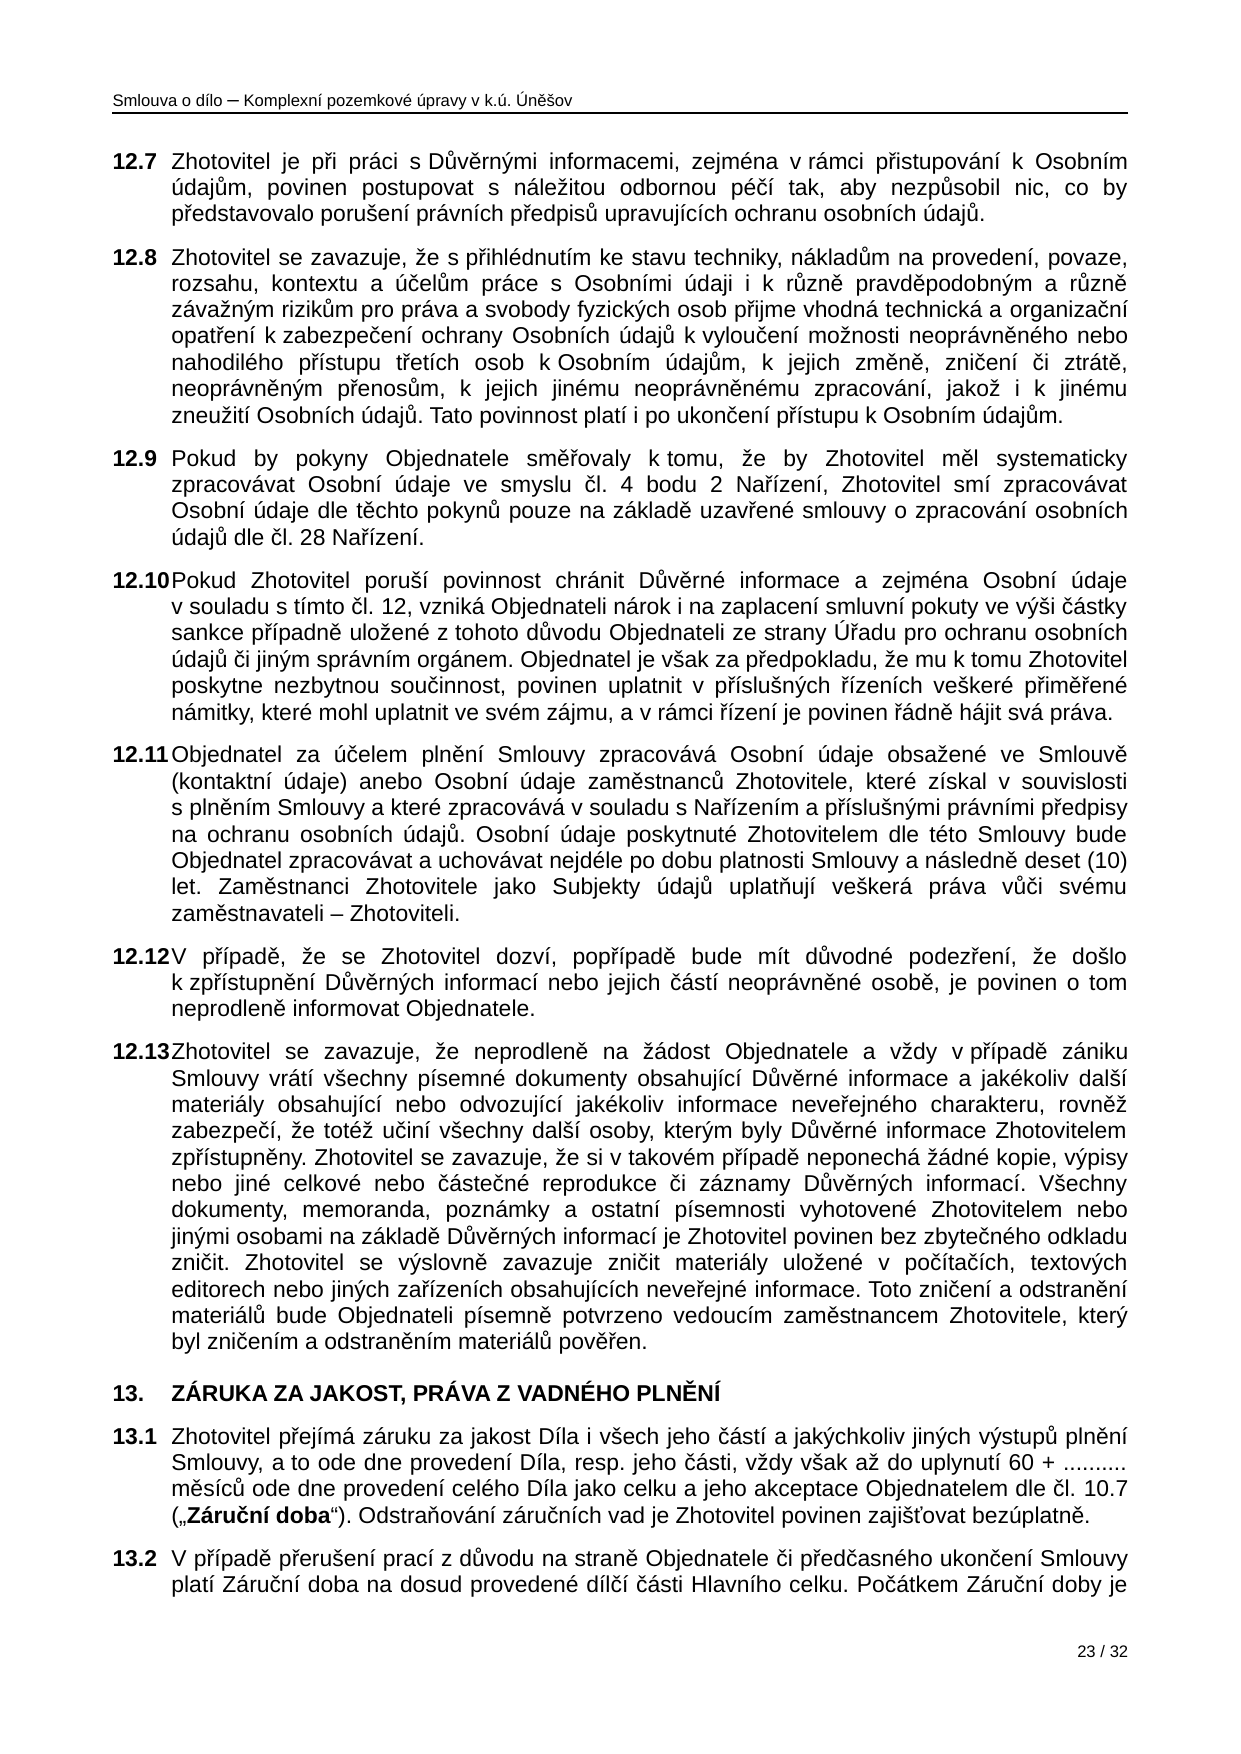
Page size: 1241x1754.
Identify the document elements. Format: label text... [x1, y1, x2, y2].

text Záruka za jakost, práva z vadného plnění [112, 1379, 1128, 1406]
text Zhotovitel je při práci s Důvěrnými informacemi, zejména v rámci přistupování k Osobním údajům, povinen postupovat s náležitou odbornou péčí tak, aby nezpůsobil nic, co by představovalo porušení právních předpisů upravujících ochranu osobních údajů. [112, 148, 1128, 227]
text Objednatel za účelem plnění Smlouvy zpracovává Osobní údaje obsažené ve Smlouvě (kontaktní údaje) anebo Osobní údaje zaměstnanců Zhotovitele, které získal v souvislosti s plněním Smlouvy a které zpracovává v souladu s Nařízením a příslušnými právními předpisy na ochranu osobních údajů. Osobní údaje poskytnuté Zhotovitelem dle této Smlouvy bude Objednatel zpracovávat a uchovávat nejdéle po dobu platnosti Smlouvy a následně deset (10) let. Zaměstnanci Zhotovitele jako Subjekty údajů uplatňují veškerá práva vůči svému zaměstnavateli – Zhotoviteli. [112, 741, 1128, 926]
text Zhotovitel se zavazuje, že s přihlédnutím ke stavu techniky, nákladům na provedení, povaze, rozsahu, kontextu a účelům práce s Osobními údaji i k různě pravděpodobným a různě závažným rizikům pro práva a svobody fyzických osob přijme vhodná technická a organizační opatření k zabezpečení ochrany Osobních údajů k vyloučení možnosti neoprávněného nebo nahodilého přístupu třetích osob k Osobním údajům, k jejich změně, zničení či ztrátě, neoprávněným přenosům, k jejich jinému neoprávněnému zpracování, jakož i k jinému zneužití Osobních údajů. Tato povinnost platí i po ukončení přístupu k Osobním údajům. [112, 243, 1128, 428]
text Pokud Zhotovitel poruší povinnost chránit Důvěrné informace a zejména Osobní údaje v souladu s tímto čl. 12, vzniká Objednateli nárok i na zaplacení smluvní pokuty ve výši částky sankce případně uložené z tohoto důvodu Objednateli ze strany Úřadu pro ochranu osobních údajů či jiným správním orgánem. Objednatel je však za předpokladu, že mu k tomu Zhotovitel poskytne nezbytnou součinnost, povinen uplatnit v příslušných řízeních veškeré přiměřené námitky, které mohl uplatnit ve svém zájmu, a v rámci řízení je povinen řádně hájit svá práva. [112, 567, 1128, 725]
text Zhotovitel se zavazuje, že neprodleně na žádost Objednatele a vždy v případě zániku Smlouvy vrátí všechny písemné dokumenty obsahující Důvěrné informace a jakékoliv další materiály obsahující nebo odvozující jakékoliv informace neveřejného charakteru, rovněž zabezpečí, že totéž učiní všechny další osoby, kterým byly Důvěrné informace Zhotovitelem zpřístupněny. Zhotovitel se zavazuje, že si v takovém případě neponechá žádné kopie, výpisy nebo jiné celkové nebo částečné reprodukce či záznamy Důvěrných informací. Všechny dokumenty, memoranda, poznámky a ostatní písemnosti vyhotovené Zhotovitelem nebo jinými osobami na základě Důvěrných informací je Zhotovitel povinen bez zbytečného odkladu zničit. Zhotovitel se výslovně zavazuje zničit materiály uložené v počítačích, textových editorech nebo jiných zařízeních obsahujících neveřejné informace. Toto zničení a odstranění materiálů bude Objednateli písemně potvrzeno vedoucím zaměstnancem Zhotovitele, který byl zničením a odstraněním materiálů pověřen. [112, 1038, 1128, 1354]
text V případě, že se Zhotovitel dozví, popřípadě bude mít důvodné podezření, že došlo k zpřístupnění Důvěrných informací nebo jejich částí neoprávněné osobě, je povinen o tom neprodleně informovat Objednatele. [112, 943, 1128, 1022]
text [112, 1545, 1128, 1597]
text Zhotovitel přejímá záruku za jakost Díla i všech jeho částí a jakýchkoliv jiných výstupů plnění Smlouvy, a to ode dne provedení Díla, resp. jeho části, vždy však až do uplynutí 60 + .......... měsíců ode dne provedení celého Díla jako celku a jeho akceptace Objednatelem dle čl. 10.7 („Záruční doba“). Odstraňování záručních vad je Zhotovitel povinen zajišťovat bezúplatně. [112, 1423, 1128, 1528]
text Pokud by pokyny Objednatele směřovaly k tomu, že by Zhotovitel měl systematicky zpracovávat Osobní údaje ve smyslu čl. 4 bodu 2 Nařízení, Zhotovitel smí zpracovávat Osobní údaje dle těchto pokynů pouze na základě uzavřené smlouvy o zpracování osobních údajů dle čl. 28 Nařízení. [112, 444, 1128, 550]
